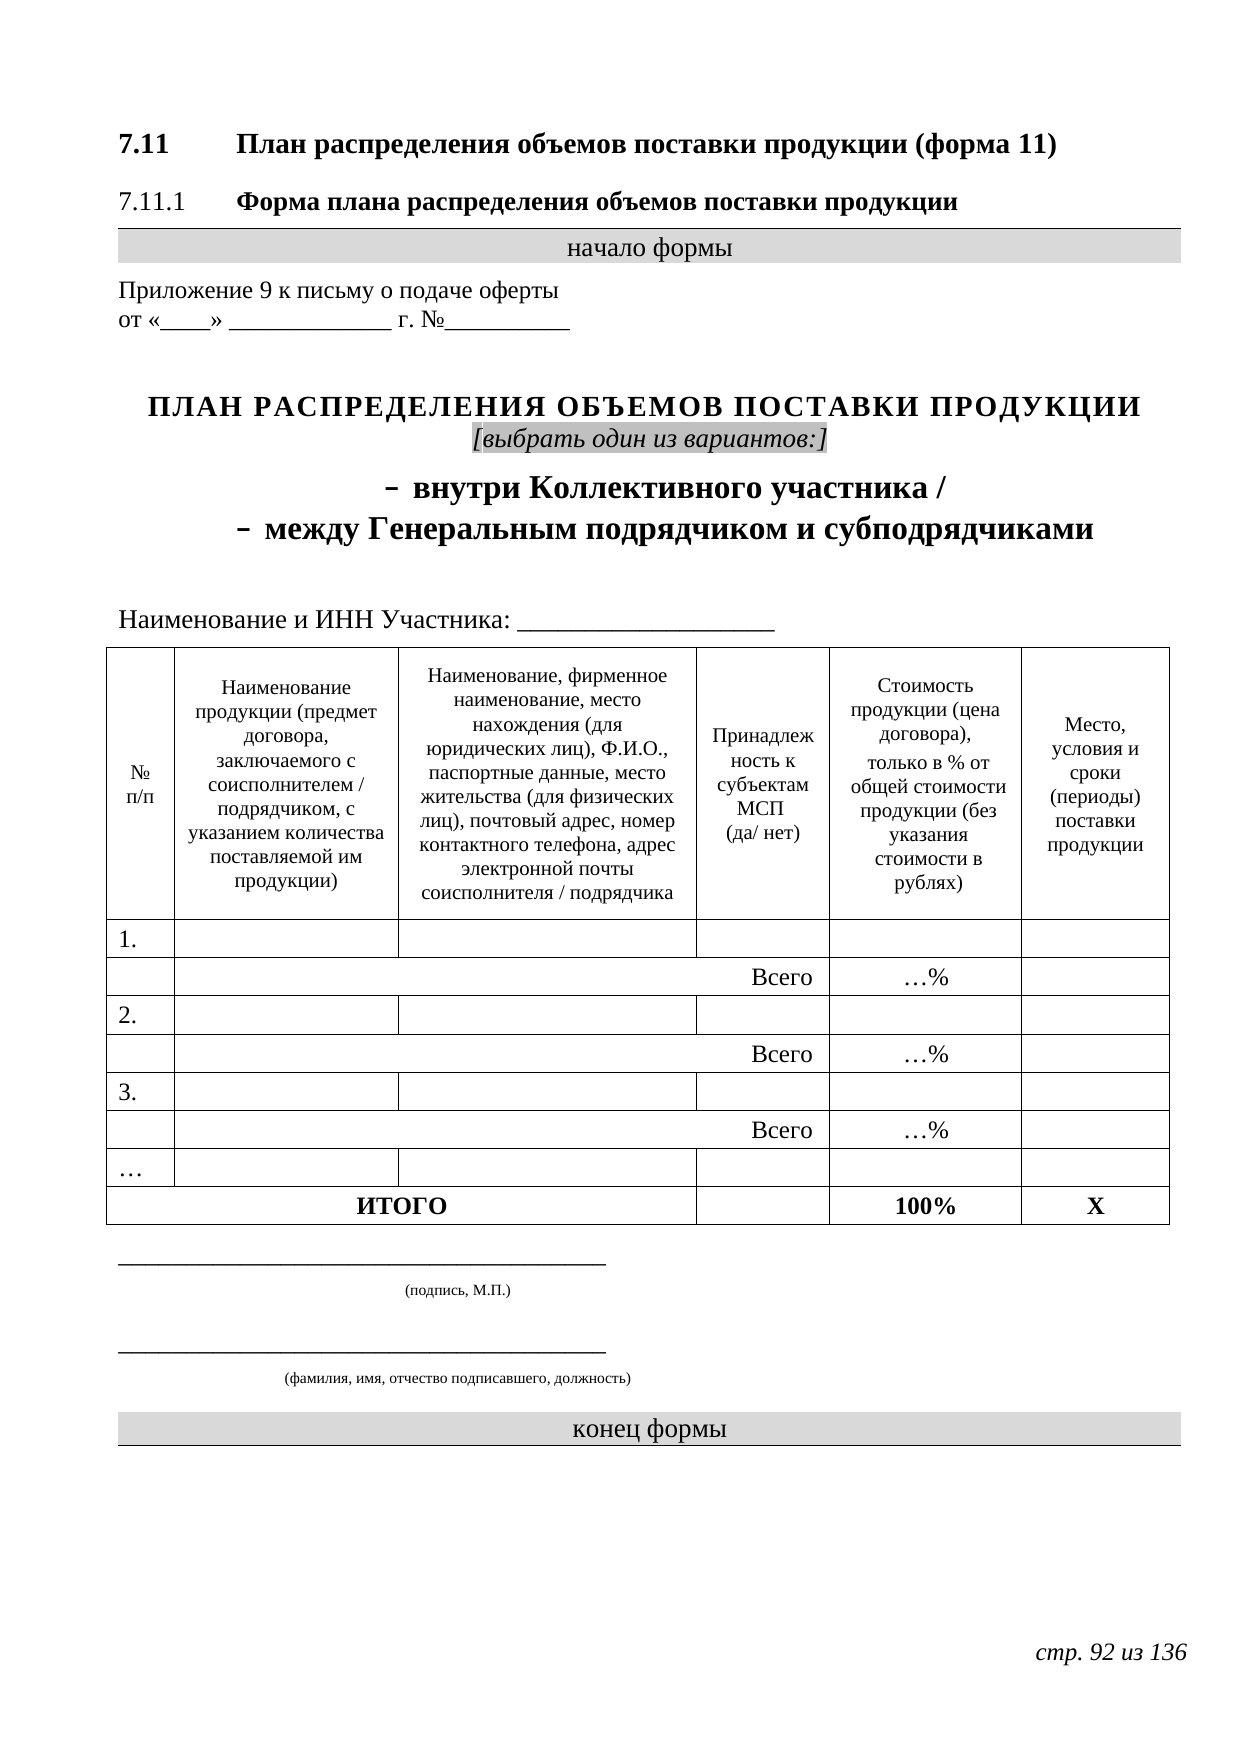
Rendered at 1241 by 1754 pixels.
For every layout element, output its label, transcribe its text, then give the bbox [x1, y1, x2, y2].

table_cell [107, 920, 174, 957]
list между Генеральным подрядчиком и субподрядчиками [148, 507, 1181, 547]
table_cell Всего [175, 1111, 829, 1148]
text начало формы [118, 229, 1181, 263]
subtitle План распределения объемов поставки продукции (форма 11) [118, 126, 1181, 160]
text Форма плана распределения объемов поставки продукции [118, 185, 1181, 216]
table_cell [1022, 1111, 1169, 1148]
table_header Наименование, фирменное наименование, место нахождения (для юридических лиц), Ф.И.О., паспортные данные, место жительства (для физических лиц), почтовый адрес, номер контактного телефона, адрес электронной почты соисполнителя / подрядчика [399, 648, 696, 919]
table_cell [1022, 958, 1169, 995]
table_header Место, условия и сроки (периоды) поставки продукции [1022, 648, 1169, 919]
table_header Принадлежность к субъектам МСП (да/ нет) [697, 648, 829, 919]
text Наименование и ИНН Участника: ___________________ [118, 603, 1181, 635]
table_cell 100% [830, 1187, 1021, 1224]
text ____________________________________ [118, 1238, 1181, 1269]
table_cell [399, 920, 696, 957]
table_cell [697, 1149, 829, 1186]
table_header Наименование продукции (предмет договора, заключаемого с соисполнителем / подрядчиком, с указанием количества поставляемой им продукции) [175, 648, 398, 919]
table_cell Всего [175, 958, 829, 995]
table_cell …% [830, 958, 1021, 995]
text Приложение 9 к письму о подаче оферты от «____» _____________ г. №__________ [118, 275, 1181, 333]
text (фамилия, имя, отчество подписавшего, должность) [118, 1368, 797, 1400]
table_cell [399, 1149, 696, 1186]
list внутри Коллективного участника / [148, 466, 1181, 507]
table_cell …% [830, 1111, 1021, 1148]
table_header Стоимость продукции (цена договора), только в % от общей стоимости продукции (без указания стоимости в рублях) [830, 648, 1021, 919]
table_cell [697, 996, 829, 1033]
table_cell Х [1022, 1187, 1169, 1224]
table_cell [107, 1035, 174, 1072]
table_cell [830, 1149, 1021, 1186]
table_cell [697, 1187, 829, 1224]
table_cell [830, 920, 1021, 957]
table_cell [175, 1073, 398, 1110]
table_cell … [107, 1149, 174, 1186]
table_cell [107, 1111, 174, 1148]
table_header № п/п [107, 648, 174, 919]
table_cell Всего [175, 1035, 829, 1072]
table_cell [399, 996, 696, 1033]
table_cell [830, 1073, 1021, 1110]
table_cell [107, 1073, 174, 1110]
table_cell [1022, 1035, 1169, 1072]
table_cell [1022, 1073, 1169, 1110]
table_cell [175, 920, 398, 957]
table_cell [399, 1073, 696, 1110]
table_cell …% [830, 1035, 1021, 1072]
table_cell [1022, 996, 1169, 1033]
table_cell [697, 920, 829, 957]
table_cell [697, 1073, 829, 1110]
text План распределения объемов поставки продукции [выбрать один из вариантов:] [118, 389, 1181, 453]
table_cell [175, 996, 398, 1033]
table_cell [107, 958, 174, 995]
text (подпись, М.П.) [118, 1281, 797, 1312]
table_cell [830, 996, 1021, 1033]
table_cell [1022, 1149, 1169, 1186]
table_cell [107, 996, 174, 1033]
text конец формы [118, 1412, 1181, 1445]
text ____________________________________ [118, 1325, 1181, 1356]
table_cell [175, 1149, 398, 1186]
table_cell ИТОГО [107, 1187, 696, 1224]
table_cell [1022, 920, 1169, 957]
